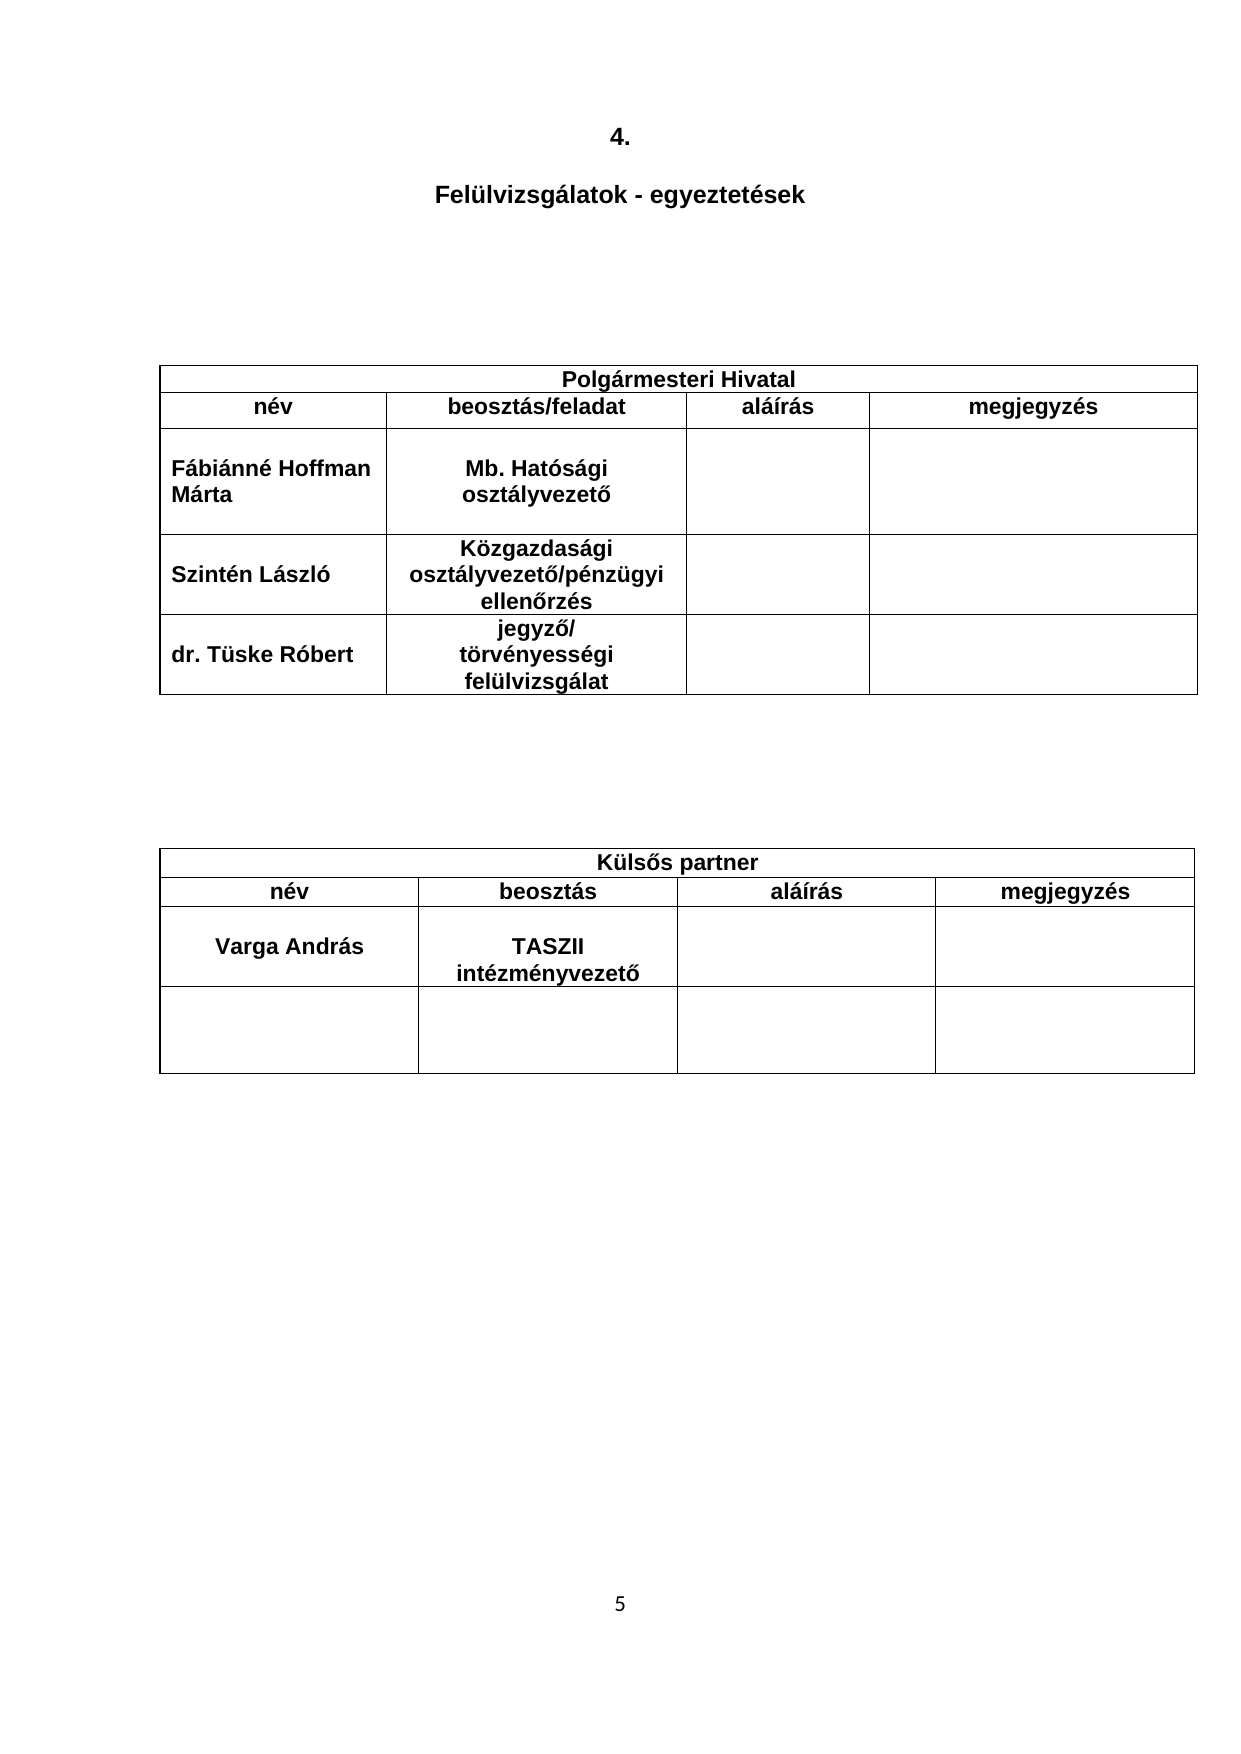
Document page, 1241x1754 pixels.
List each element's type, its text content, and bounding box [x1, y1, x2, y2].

table_cell [678, 907, 935, 986]
table_cell Közgazdasági osztályvezető/pénzügyi ellenőrzés [387, 535, 686, 614]
table_cell [419, 987, 677, 1072]
table_cell [678, 987, 935, 1072]
table_cell Varga András [161, 907, 418, 986]
table_cell aláírás [687, 393, 869, 427]
table_header Külsős partner [161, 849, 1194, 877]
table_header Polgármesteri Hivatal [161, 366, 1197, 392]
table_cell dr. Tüske Róbert [161, 615, 386, 694]
table_cell név [161, 393, 386, 427]
table_cell [687, 429, 869, 534]
table_cell [870, 429, 1197, 534]
table_cell jegyző/ törvényességi felülvizsgálat [387, 615, 686, 694]
table_cell [687, 535, 869, 614]
text Felülvizsgálatok - egyeztetések [159, 180, 1081, 209]
table_cell Mb. Hatósági osztályvezető [387, 429, 686, 534]
table_cell [936, 907, 1194, 986]
table_cell megjegyzés [870, 393, 1197, 427]
table_cell [161, 987, 418, 1072]
table_cell beosztás/feladat [387, 393, 686, 427]
table_cell név [161, 878, 418, 906]
table_cell megjegyzés [936, 878, 1194, 906]
table_cell [687, 615, 869, 694]
table_cell [870, 615, 1197, 694]
table_cell beosztás [419, 878, 677, 906]
text 4. [159, 122, 1081, 151]
table_cell TASZII intézményvezető [419, 907, 677, 986]
table_cell Fábiánné Hoffman Márta [161, 429, 386, 534]
table_cell aláírás [678, 878, 935, 906]
table_cell [936, 987, 1194, 1072]
table_cell Szintén László [161, 535, 386, 614]
table_cell [870, 535, 1197, 614]
